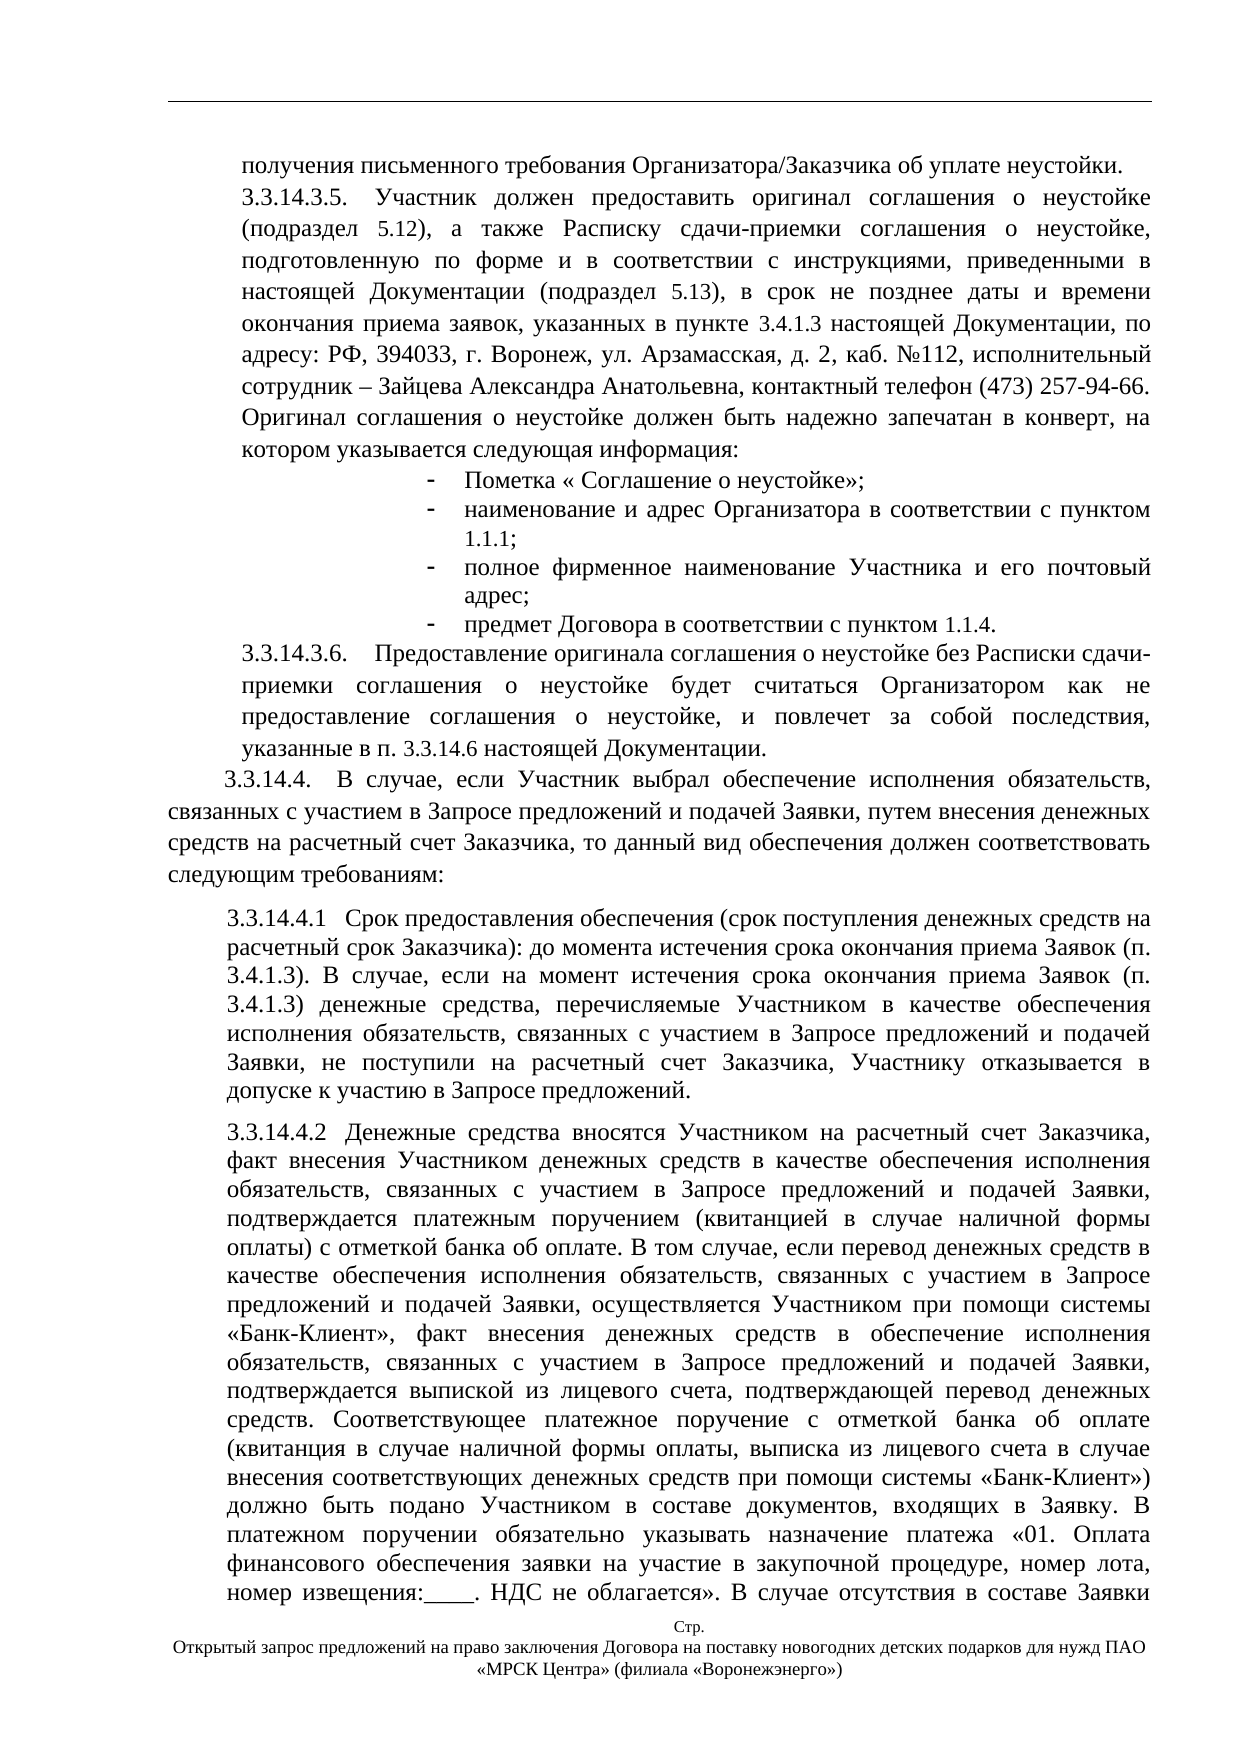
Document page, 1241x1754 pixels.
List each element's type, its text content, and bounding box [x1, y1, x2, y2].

list Срок предоставления обеспечения (срок поступления денежных средств на расчетный срок Заказчика): до момента истечения срока окончания приема Заявок (п. 3.4.1.3). В случае, если на момент истечения срока окончания приема Заявок (п. 3.4.1.3) денежные средства, перечисляемые Участником в качестве обеспечения исполнения обязательств, связанных с участием в Запросе предложений и подачей Заявки, не поступили на расчетный счет Заказчика, Участнику отказывается в допуске к участию в Запросе предложений. [227, 903, 1152, 1104]
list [227, 1117, 1152, 1606]
list полное фирменное наименование Участника и его почтовый адрес; [427, 552, 1152, 609]
list наименование и адрес Организатора в соответствии с пунктом 1.1.1; [427, 494, 1152, 552]
list Участник должен предоставить оригинал соглашения о неустойке (подраздел 5.12), а также Расписку сдачи-приемки соглашения о неустойке, подготовленную по форме и в соответствии с инструкциями, приведенными в настоящей Документации (подраздел 5.13), в срок не позднее даты и времени окончания приема заявок, указанных в пункте 3.4.1.3 настоящей Документации, по адресу: РФ, 394033, г. Воронеж, ул. Арзамасская, д. 2, каб. №112, исполнительный сотрудник – Зайцева Александра Анатольевна, контактный телефон (473) 257-94-66. Оригинал соглашения о неустойке должен быть надежно запечатан в конверт, на котором указывается следующая информация: [241, 182, 1152, 463]
list Пометка « Соглашение о неустойке»; [427, 466, 1152, 494]
list предмет Договора в соответствии с пунктом 1.1.4. [427, 609, 1152, 638]
list Предоставление оригинала соглашения о неустойке без Расписки сдачи-приемки соглашения о неустойке будет считаться Организатором как не предоставление соглашения о неустойке, и повлечет за собой последствия, указанные в п. 3.3.14.6 настоящей Документации. [241, 638, 1152, 762]
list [241, 150, 1152, 179]
list В случае, если Участник выбрал обеспечение исполнения обязательств, связанных с участием в Запросе предложений и подачей Заявки, путем внесения денежных средств на расчетный счет Заказчика, то данный вид обеспечения должен соответствовать следующим требованиям: [168, 764, 1152, 888]
